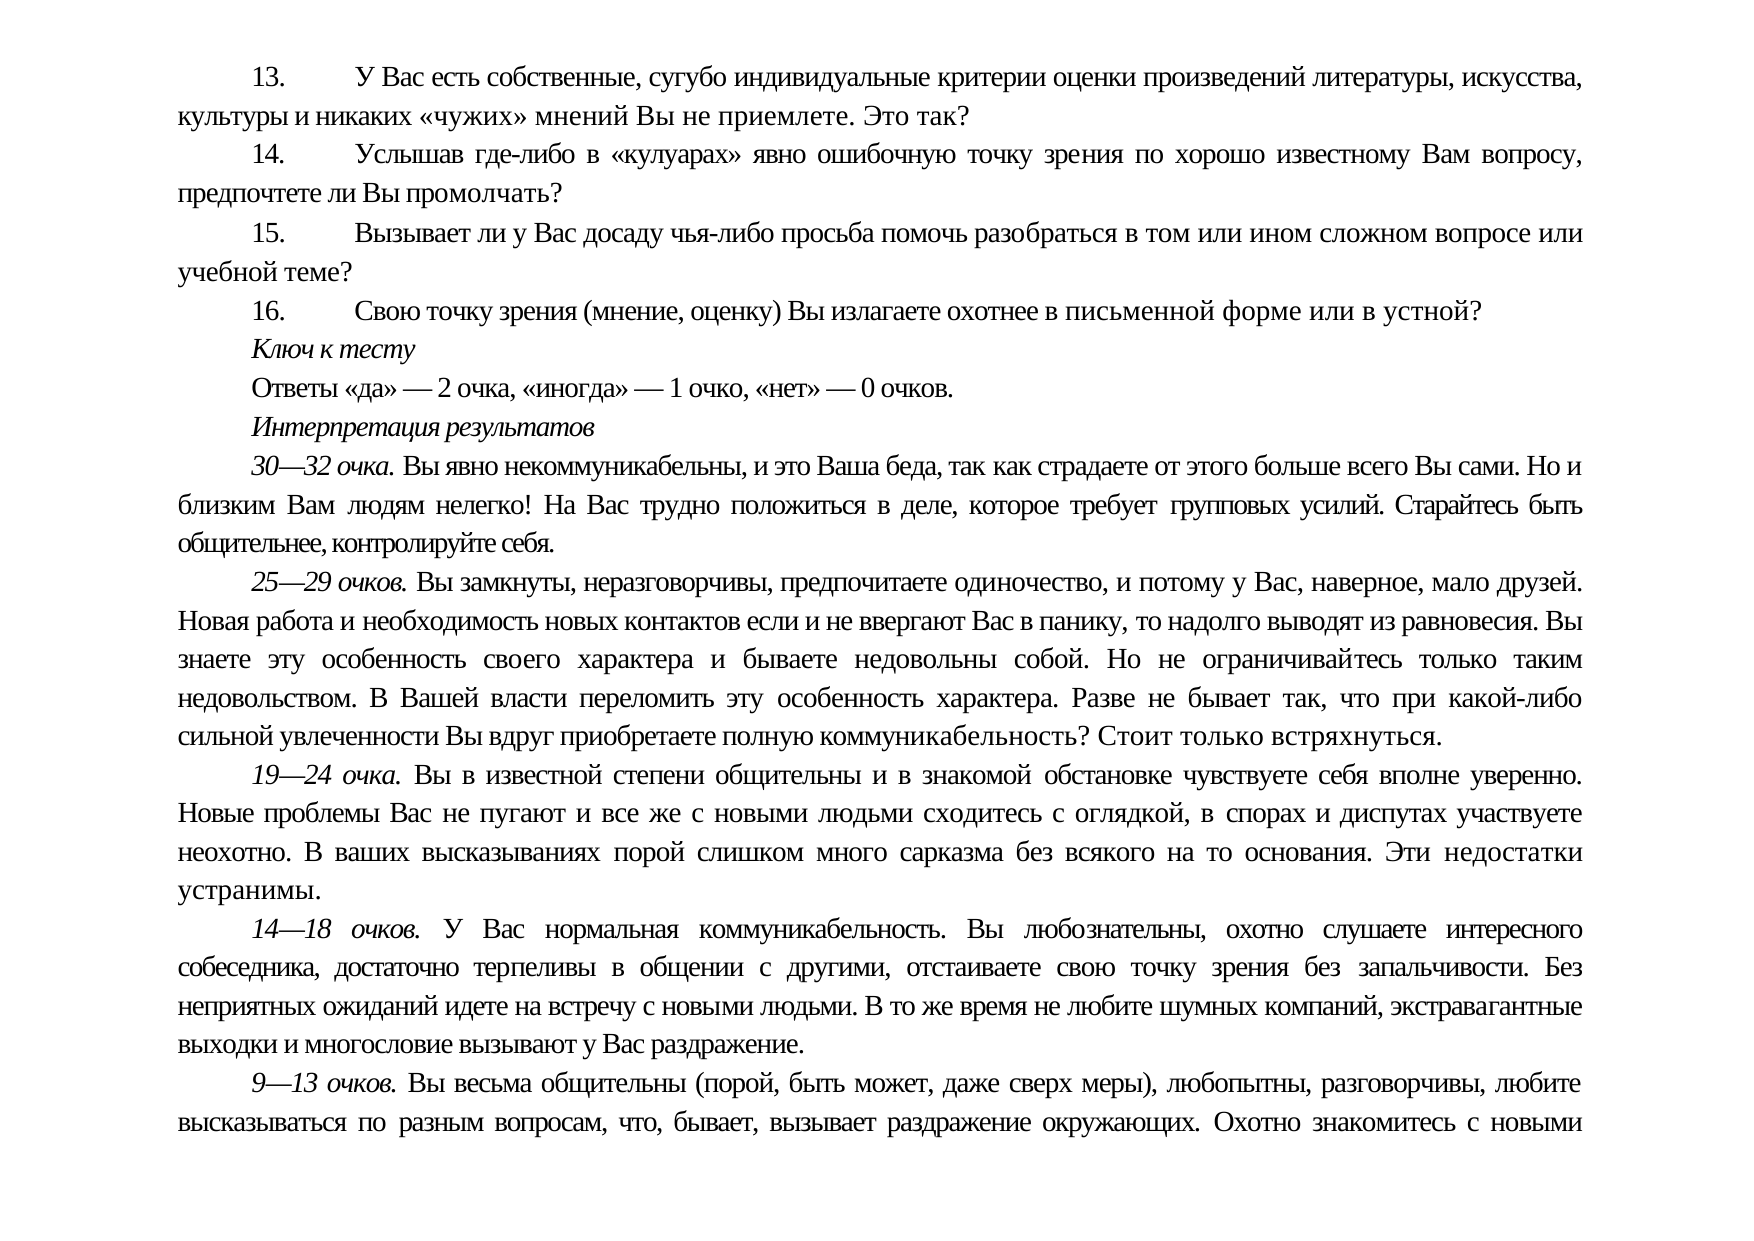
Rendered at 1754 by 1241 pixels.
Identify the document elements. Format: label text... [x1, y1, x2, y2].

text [177, 1065, 1583, 1137]
list Услышав где-либо в «кулуарах» явно ошибочную точку зрения по хорошо известному Вам вопросу, предпочтете ли Вы промолчать? [177, 137, 1583, 209]
text 14—18 очков. У Вас нормальная коммуникабельность. Вы любознательны, охотно слушаете интересного собеседника, достаточно терпеливы в общении с другими, отстаиваете свою точку зрения без запальчивости. Без неприятных ожиданий идете на встречу с новыми людьми. В то же время не любите шумных компаний, экстравагантные выходки и многословие вызывают у Вас раздражение. [177, 911, 1583, 1060]
text Интерпретация результатов [177, 409, 1583, 442]
text 25—29 очков. Вы замкнуты, неразговорчивы, предпочитаете одиночество, и потому у Вас, наверное, мало друзей. Новая работа и необходимость новых контактов если и не ввергают Вас в панику, то надолго выводят из равновесия. Вы знаете эту особенность своего характера и бываете недовольны собой. Но не ограничивайтесь только таким недовольством. В Вашей власти переломить эту особенность характера. Разве не бывает так, что при какой-либо сильной увлеченности Вы вдруг приобретаете полную коммуникабельность? Стоит только встряхнуться. [177, 564, 1583, 752]
list У Вас есть собственные, сугубо индивидуальные критерии оценки произведений литературы, искусства, культуры и никаких «чужих» мнений Вы не приемлете. Это так? [177, 59, 1583, 131]
list Вызывает ли у Вас досаду чья-либо просьба помочь разобраться в том или ином сложном вопросе или учебной теме? [177, 215, 1583, 287]
list Свою точку зрения (мнение, оценку) Вы излагаете охотнее в письменной форме или в устной? [177, 293, 1583, 326]
text 19—24 очка. Вы в известной степени общительны и в знакомой обстановке чувствуете себя вполне уверенно. Новые проблемы Вас не пугают и все же с новыми людьми сходитесь с оглядкой, в спорах и диспутах участвуете неохотно. В ваших высказываниях порой слишком много сарказма без всякого на то основания. Эти недостатки устранимы. [177, 757, 1583, 906]
text Ключ к тесту [177, 331, 1583, 365]
text Ответы «да» — 2 очка, «иногда» — 1 очко, «нет» — 0 очков. [177, 370, 1583, 404]
text 30—32 очка. Вы явно некоммуникабельны, и это Ваша беда, так как страдаете от этого больше всего Вы сами. Но и близким Вам людям нелегко! На Вас трудно положиться в деле, которое требует групповых усилий. Старайтесь быть общительнее, контролируйте себя. [177, 448, 1583, 559]
